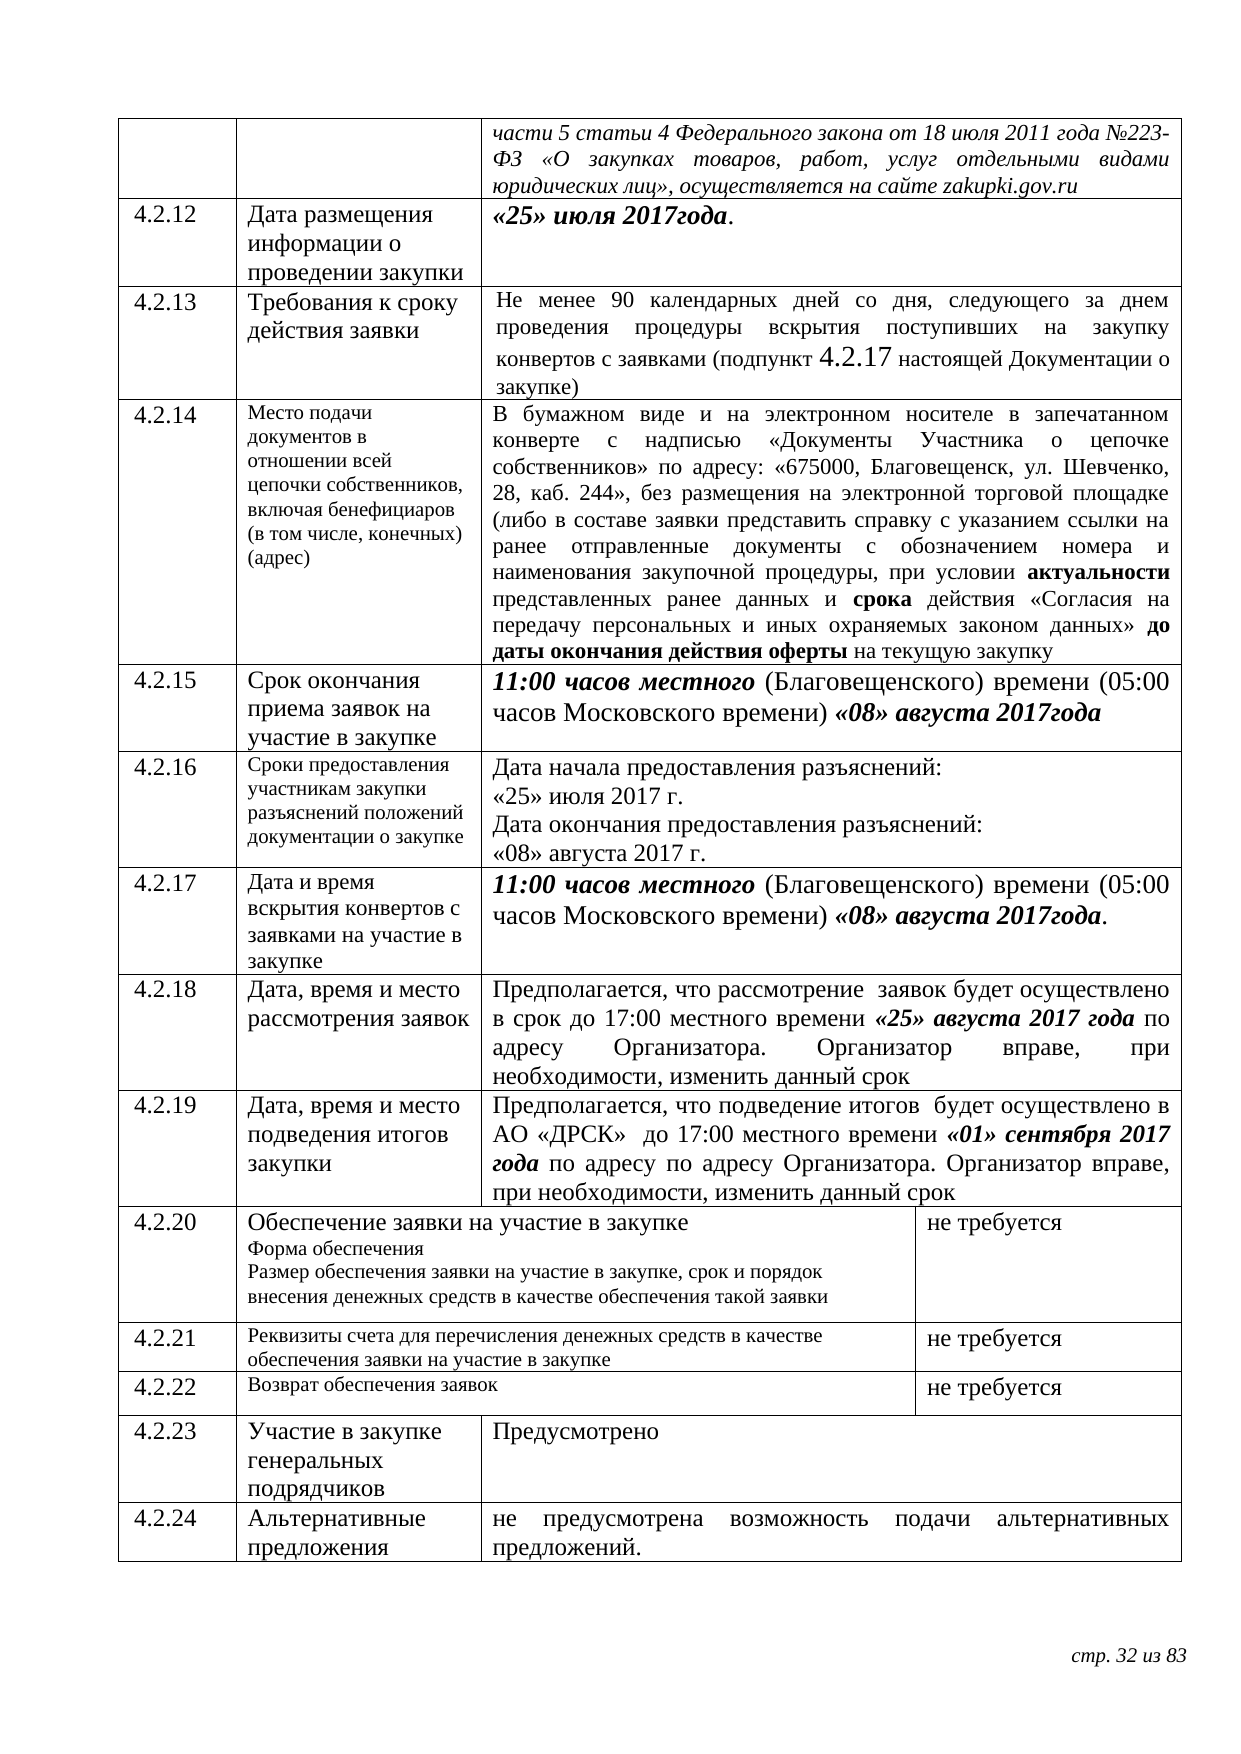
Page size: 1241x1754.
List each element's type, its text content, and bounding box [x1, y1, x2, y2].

table_cell Предполагается, что рассмотрение заявок будет осуществлено в срок до 17:00 местного времени «25» августа 2017 года по адресу Организатора. Организатор вправе, при необходимости, изменить данный срок [482, 975, 1181, 1089]
table_cell Альтернативные предложения [237, 1503, 481, 1561]
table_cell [482, 119, 1181, 198]
table_cell [119, 665, 236, 751]
table_cell Участие в закупке генеральных подрядчиков [237, 1416, 481, 1502]
table_cell Не менее 90 календарных дней со дня, следующего за днем проведения процедуры вскрытия поступивших на закупку конвертов с заявками (подпункт 4.2.17 настоящей Документации о закупке) [482, 287, 1181, 399]
table_cell [119, 400, 236, 664]
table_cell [237, 119, 481, 198]
table_cell [119, 1207, 236, 1322]
table_cell Место подачи документов в отношении всей цепочки собственников, включая бенефициаров (в том числе, конечных) (адрес) [237, 400, 481, 664]
table_cell не требуется [916, 1207, 1181, 1322]
table_cell Дата начала предоставления разъяснений: «25» июля 2017 г. Дата окончания предоставления разъяснений: «08» августа 2017 г. [482, 752, 1181, 867]
table_cell не требуется [916, 1372, 1181, 1415]
table_cell Предполагается, что подведение итогов будет осуществлено в АО «ДРСК» до 17:00 местного времени «01» сентября 2017 года по адресу по адресу Организатора. Организатор вправе, при необходимости, изменить данный срок [482, 1091, 1181, 1206]
table_cell «25» июля 2017года. [482, 199, 1181, 286]
table_cell Дата и время вскрытия конвертов с заявками на участие в закупке [237, 868, 481, 973]
table_cell [119, 199, 236, 286]
table_cell [119, 975, 236, 1089]
table_cell Возврат обеспечения заявок [237, 1372, 915, 1415]
table_cell [119, 1372, 236, 1415]
table_cell [119, 1091, 236, 1206]
table_cell Дата размещения информации о проведении закупки [237, 199, 481, 286]
table_cell Дата, время и место рассмотрения заявок [237, 975, 481, 1089]
table_cell 11:00 часов местного (Благовещенского) времени (05:00 часов Московского времени) «08» августа 2017года. [482, 868, 1181, 973]
table_cell не требуется [916, 1323, 1181, 1371]
table_cell [119, 1323, 236, 1371]
table_cell [119, 119, 236, 198]
table_cell [119, 287, 236, 399]
table_cell [119, 1503, 236, 1561]
table_cell Сроки предоставления участникам закупки разъяснений положений документации о закупке [237, 752, 481, 867]
table_cell [119, 1416, 236, 1502]
table_cell [119, 752, 236, 867]
table_cell не предусмотрена возможность подачи альтернативных предложений. [482, 1503, 1181, 1561]
table_cell [119, 868, 236, 973]
table_cell Предусмотрено [482, 1416, 1181, 1502]
table_cell Обеспечение заявки на участие в закупке Форма обеспечения Размер обеспечения заявки на участие в закупке, срок и порядок внесения денежных средств в качестве обеспечения такой заявки [237, 1207, 915, 1322]
table_cell Требования к сроку действия заявки [237, 287, 481, 399]
table_cell 11:00 часов местного (Благовещенского) времени (05:00 часов Московского времени) «08» августа 2017года [482, 665, 1181, 751]
table_cell Дата, время и место подведения итогов закупки [237, 1091, 481, 1206]
table_cell Срок окончания приема заявок на участие в закупке [237, 665, 481, 751]
table_cell В бумажном виде и на электронном носителе в запечатанном конверте с надписью «Документы Участника о цепочке собственников» по адресу: «675000, Благовещенск, ул. Шевченко, 28, каб. 244», без размещения на электронной торговой площадке (либо в составе заявки представить справку с указанием ссылки на ранее отправленные документы с обозначением номера и наименования закупочной процедуры, при условии актуальности представленных ранее данных и срока действия «Согласия на передачу персональных и иных охраняемых законом данных» до даты окончания действия оферты на текущую закупку [482, 400, 1181, 664]
table_cell Реквизиты счета для перечисления денежных средств в качестве обеспечения заявки на участие в закупке [237, 1323, 915, 1371]
